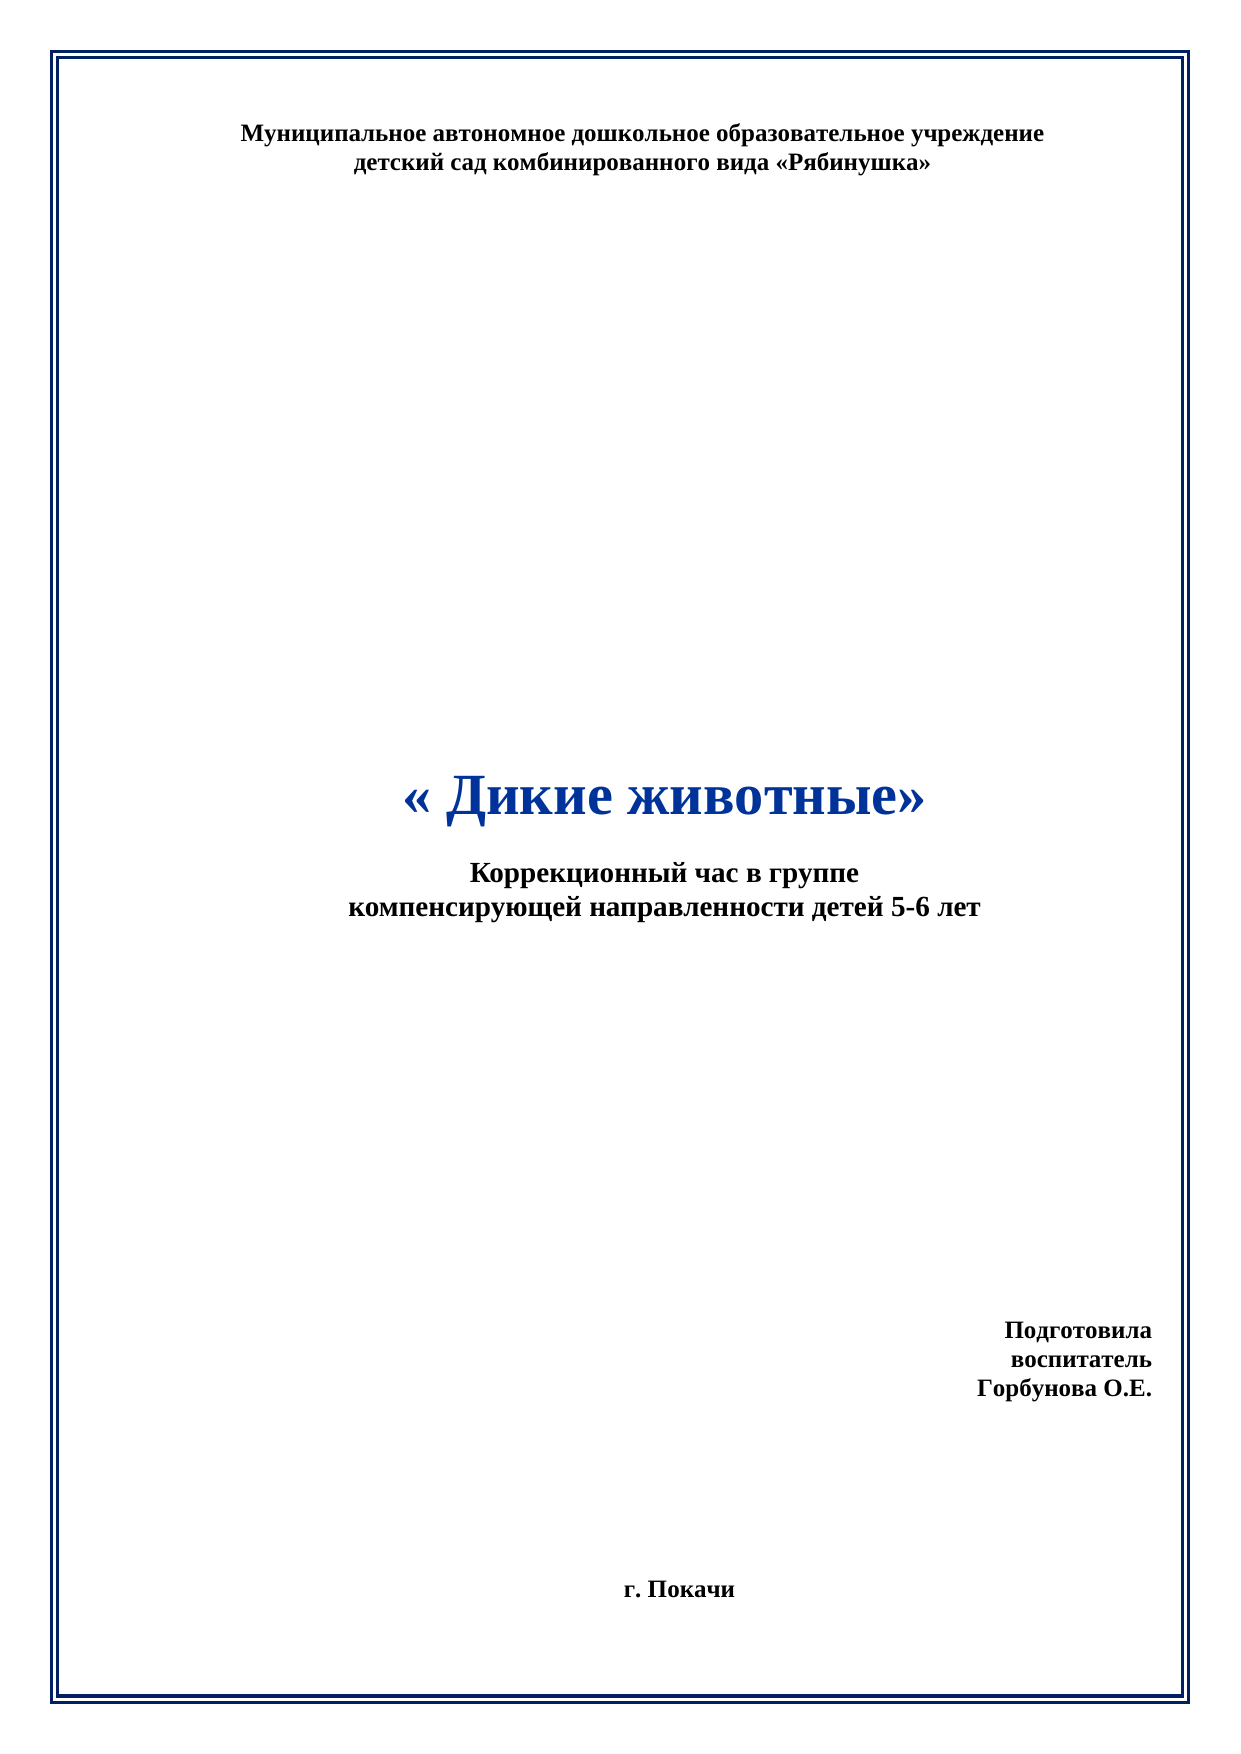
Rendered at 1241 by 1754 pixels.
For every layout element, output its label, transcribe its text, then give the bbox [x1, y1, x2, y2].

text г. Покачи [177, 1574, 1108, 1603]
text компенсирующей направленности детей 5-6 лет [177, 889, 1152, 922]
text Подготовила [177, 1315, 1152, 1344]
text Горбунова О.Е. [177, 1373, 1152, 1401]
text « Дикие животные» [177, 760, 1152, 827]
text Муниципальное автономное дошкольное образовательное учреждение [177, 118, 1108, 147]
text детский сад комбинированного вида «Рябинушка» [177, 147, 1108, 176]
text Коррекционный час в группе [177, 855, 1152, 889]
text воспитатель [177, 1344, 1152, 1373]
